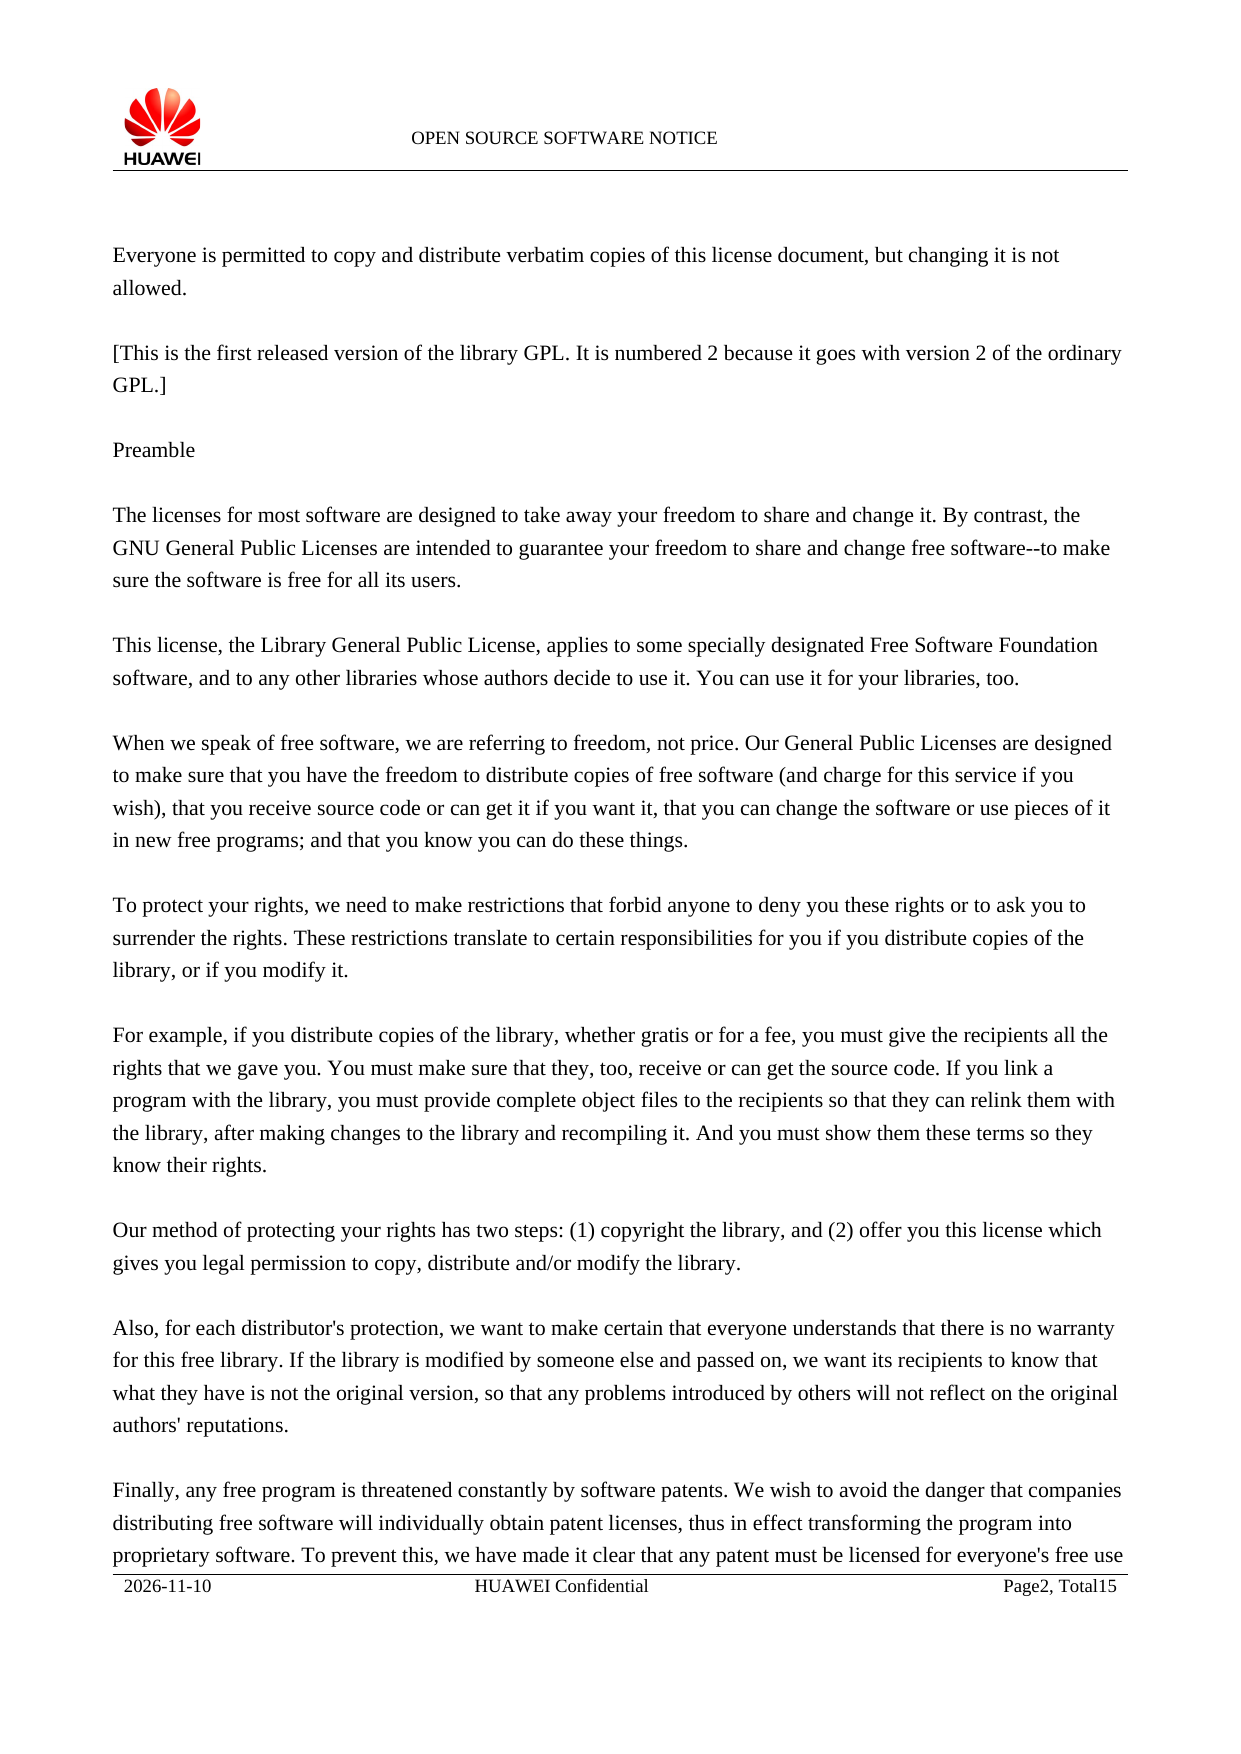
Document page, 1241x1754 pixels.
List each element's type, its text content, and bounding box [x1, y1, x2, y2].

picture [124, 88, 201, 165]
